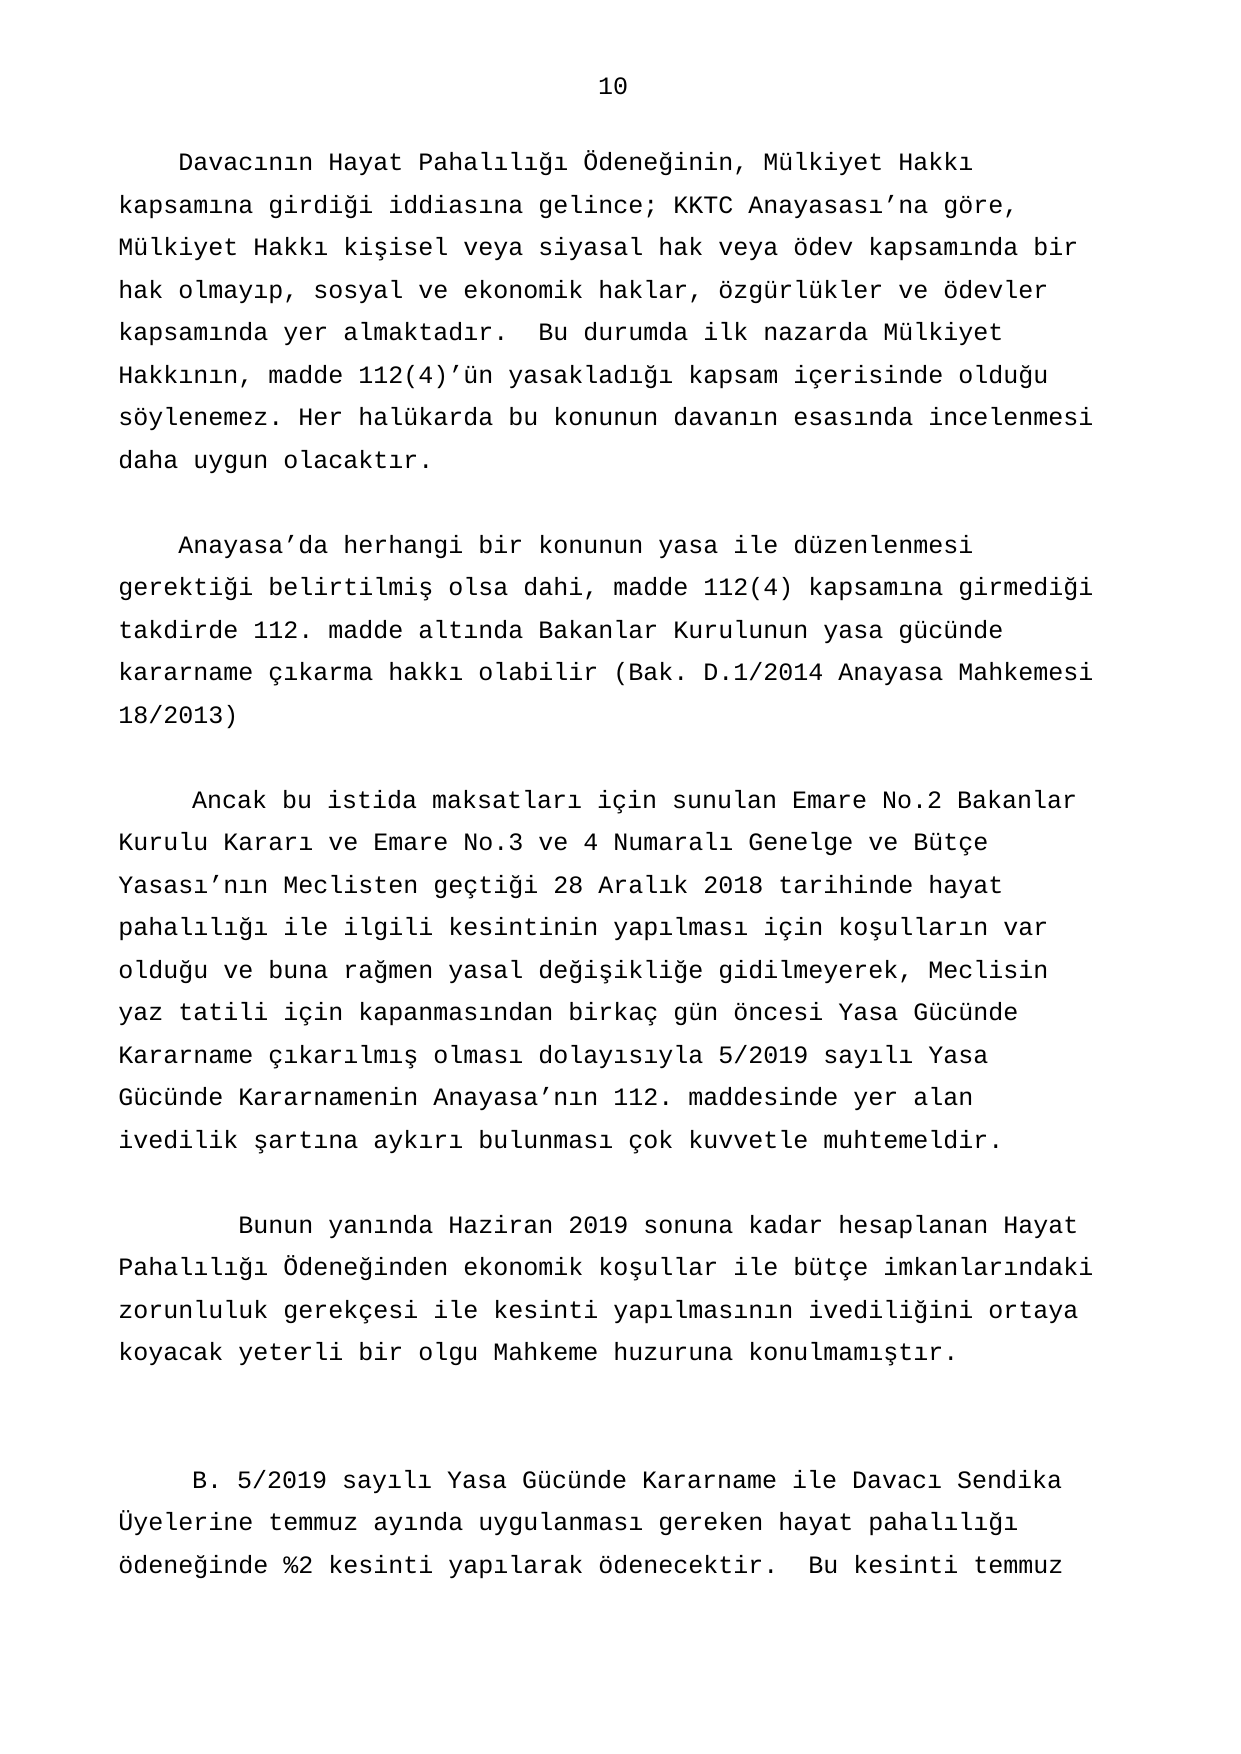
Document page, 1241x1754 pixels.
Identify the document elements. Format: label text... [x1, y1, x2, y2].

text Davacının Hayat Pahalılığı Ödeneğinin, Mülkiyet Hakkı kapsamına girdiği iddiasına gelince; KKTC Anayasası’na göre, Mülkiyet Hakkı kişisel veya siyasal hak veya ödev kapsamında bir hak olmayıp, sosyal ve ekonomik haklar, özgürlükler ve ödevler kapsamında yer almaktadır. Bu durumda ilk nazarda Mülkiyet Hakkının, madde 112(4)’ün yasakladığı kapsam içerisinde olduğu söylenemez. Her halükarda bu konunun davanın esasında incelenmesi daha uygun olacaktır. [118, 150, 1107, 476]
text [118, 1467, 1107, 1581]
text Anayasa’da herhangi bir konunun yasa ile düzenlenmesi gerektiği belirtilmiş olsa dahi, madde 112(4) kapsamına girmediği takdirde 112. madde altında Bakanlar Kurulunun yasa gücünde kararname çıkarma hakkı olabilir (Bak. D.1/2014 Anayasa Mahkemesi 18/2013) [118, 532, 1107, 731]
text Bunun yanında Haziran 2019 sonuna kadar hesaplanan Hayat Pahalılığı Ödeneğinden ekonomik koşullar ile bütçe imkanlarındaki zorunluluk gerekçesi ile kesinti yapılmasının ivediliğini ortaya koyacak yeterli bir olgu Mahkeme huzuruna konulmamıştır. [118, 1212, 1107, 1368]
text Ancak bu istida maksatları için sunulan Emare No.2 Bakanlar Kurulu Kararı ve Emare No.3 ve 4 Numaralı Genelge ve Bütçe Yasası’nın Meclisten geçtiği 28 Aralık 2018 tarihinde hayat pahalılığı ile ilgili kesintinin yapılması için koşulların var olduğu ve buna rağmen yasal değişikliğe gidilmeyerek, Meclisin yaz tatili için kapanmasından birkaç gün öncesi Yasa Gücünde Kararname çıkarılmış olması dolayısıyla 5/2019 sayılı Yasa Gücünde Kararnamenin Anayasa’nın 112. maddesinde yer alan ivedilik şartına aykırı bulunması çok kuvvetle muhtemeldir. [118, 787, 1107, 1156]
